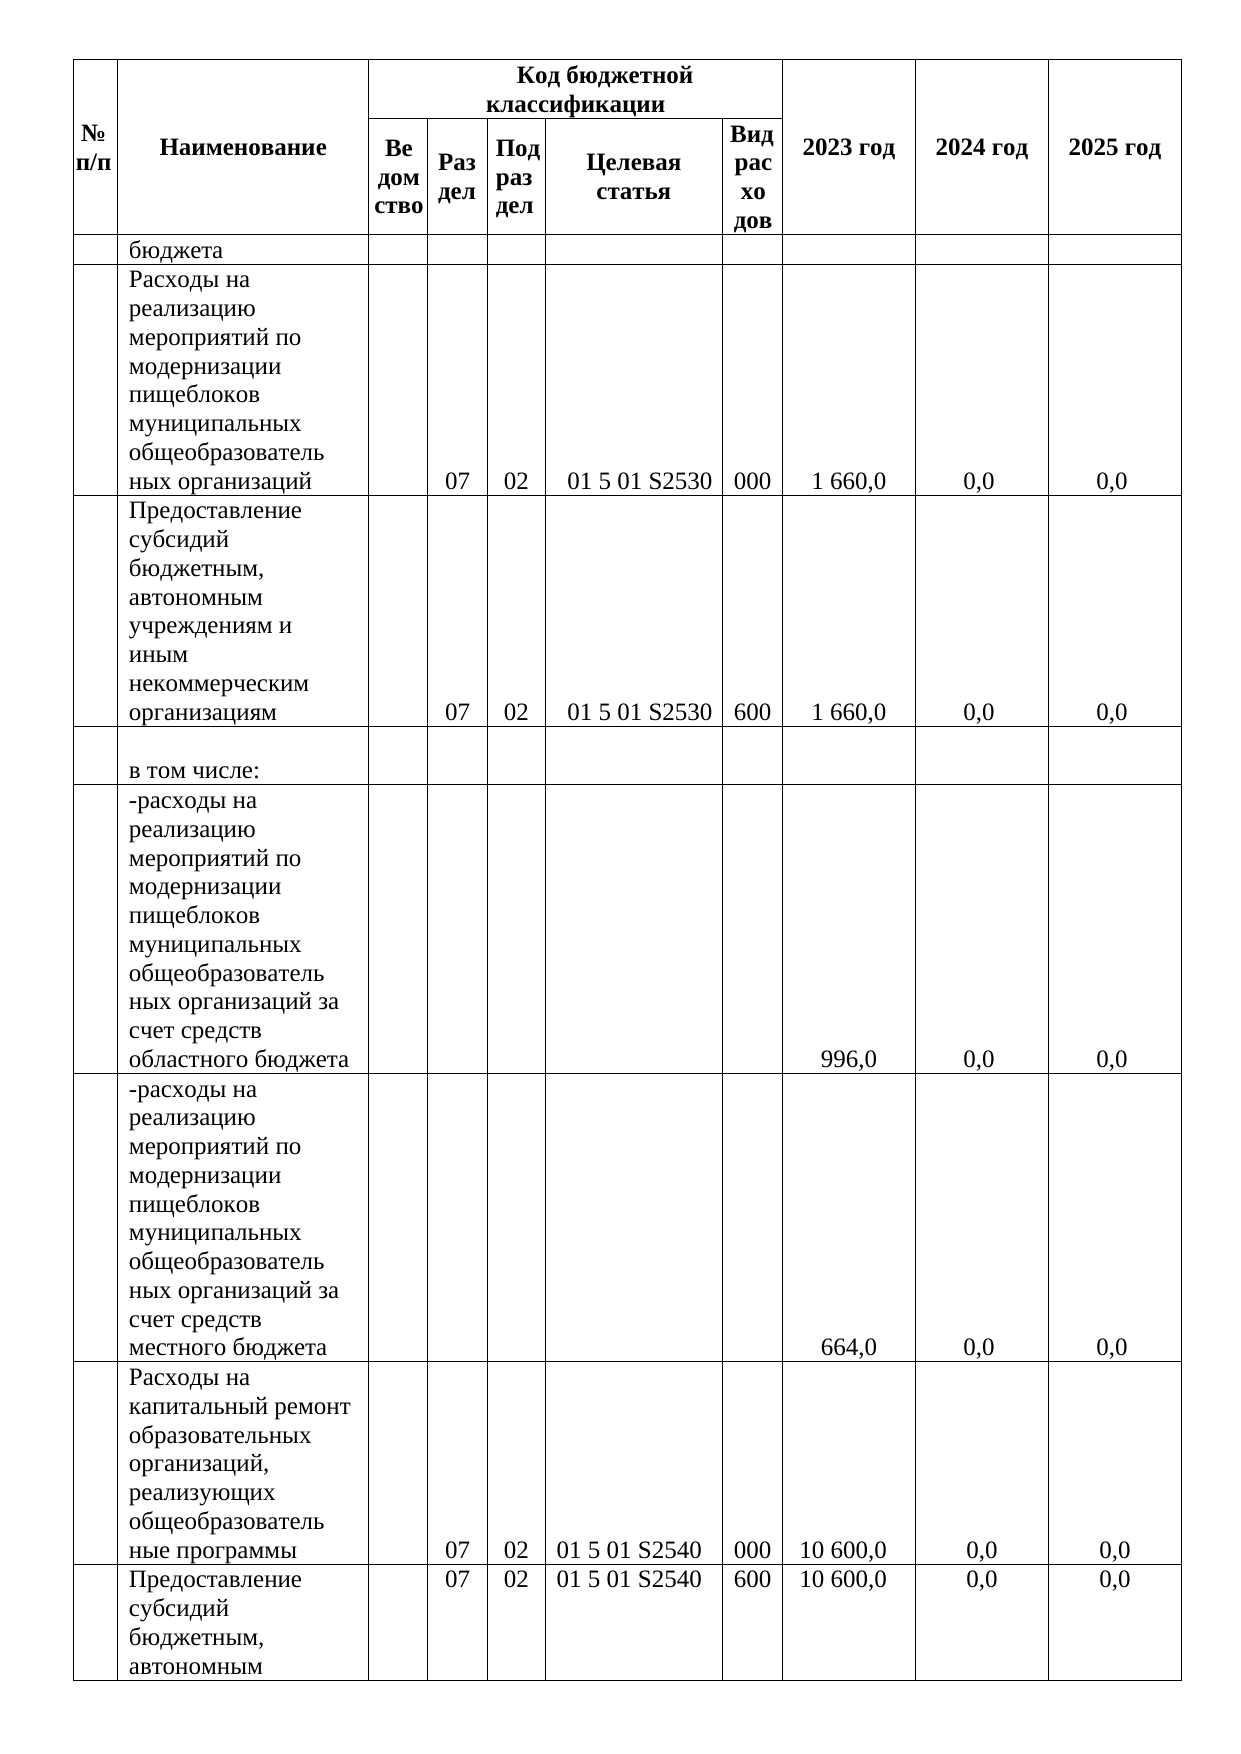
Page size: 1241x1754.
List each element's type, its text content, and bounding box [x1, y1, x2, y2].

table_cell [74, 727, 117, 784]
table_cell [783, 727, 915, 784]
table_header 2025 год [1049, 60, 1181, 234]
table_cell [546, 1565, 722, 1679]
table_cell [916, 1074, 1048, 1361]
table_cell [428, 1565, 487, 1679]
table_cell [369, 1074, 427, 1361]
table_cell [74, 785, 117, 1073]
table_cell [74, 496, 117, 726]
table_header Наименование [118, 60, 368, 234]
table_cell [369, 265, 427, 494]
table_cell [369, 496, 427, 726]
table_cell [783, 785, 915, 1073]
table_header № п/п [74, 60, 117, 234]
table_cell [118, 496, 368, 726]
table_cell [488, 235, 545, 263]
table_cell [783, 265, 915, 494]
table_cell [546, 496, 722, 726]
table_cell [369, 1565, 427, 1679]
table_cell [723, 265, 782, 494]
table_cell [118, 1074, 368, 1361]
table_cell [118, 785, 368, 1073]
table_cell Вид рас хо дов [723, 119, 782, 234]
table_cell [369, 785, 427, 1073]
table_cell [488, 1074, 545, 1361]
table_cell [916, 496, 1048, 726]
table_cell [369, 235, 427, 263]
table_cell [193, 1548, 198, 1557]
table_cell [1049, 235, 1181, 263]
table_cell Ве дом ство [369, 119, 427, 234]
table_header Код бюджетной классификации [369, 60, 782, 118]
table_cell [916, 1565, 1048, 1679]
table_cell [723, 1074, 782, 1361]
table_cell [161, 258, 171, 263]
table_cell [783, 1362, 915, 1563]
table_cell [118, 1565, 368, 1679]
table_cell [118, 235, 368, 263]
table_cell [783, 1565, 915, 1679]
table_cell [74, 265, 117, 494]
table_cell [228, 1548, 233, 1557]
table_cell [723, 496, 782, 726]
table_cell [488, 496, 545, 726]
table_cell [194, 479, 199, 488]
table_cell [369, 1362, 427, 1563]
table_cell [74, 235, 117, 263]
table_header 2023 год [783, 60, 915, 234]
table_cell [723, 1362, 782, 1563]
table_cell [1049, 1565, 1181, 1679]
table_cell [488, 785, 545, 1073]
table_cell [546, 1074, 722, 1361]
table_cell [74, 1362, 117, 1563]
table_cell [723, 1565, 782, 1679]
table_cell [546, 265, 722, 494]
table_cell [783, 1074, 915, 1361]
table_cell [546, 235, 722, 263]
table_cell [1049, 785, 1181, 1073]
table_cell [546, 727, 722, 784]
table_cell Под раз дел [488, 119, 545, 234]
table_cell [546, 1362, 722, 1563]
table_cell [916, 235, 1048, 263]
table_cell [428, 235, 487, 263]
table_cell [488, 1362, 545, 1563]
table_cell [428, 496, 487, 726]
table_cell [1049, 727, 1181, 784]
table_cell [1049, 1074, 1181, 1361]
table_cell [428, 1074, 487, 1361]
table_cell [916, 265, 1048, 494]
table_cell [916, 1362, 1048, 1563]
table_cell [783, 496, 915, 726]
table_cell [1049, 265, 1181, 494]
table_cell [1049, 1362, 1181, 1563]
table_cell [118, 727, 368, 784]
table_cell Раз дел [428, 119, 487, 234]
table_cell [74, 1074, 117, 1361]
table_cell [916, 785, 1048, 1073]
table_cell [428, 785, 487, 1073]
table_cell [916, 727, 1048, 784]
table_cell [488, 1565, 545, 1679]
table_cell Целевая статья [546, 119, 722, 234]
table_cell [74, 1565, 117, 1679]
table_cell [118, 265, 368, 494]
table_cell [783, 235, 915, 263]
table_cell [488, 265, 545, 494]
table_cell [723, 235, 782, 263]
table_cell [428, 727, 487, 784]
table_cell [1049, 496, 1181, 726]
table_header 2024 год [916, 60, 1048, 234]
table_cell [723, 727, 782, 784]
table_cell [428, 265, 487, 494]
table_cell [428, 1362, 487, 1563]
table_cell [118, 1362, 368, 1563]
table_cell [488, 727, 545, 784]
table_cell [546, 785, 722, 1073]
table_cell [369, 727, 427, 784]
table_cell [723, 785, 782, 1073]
